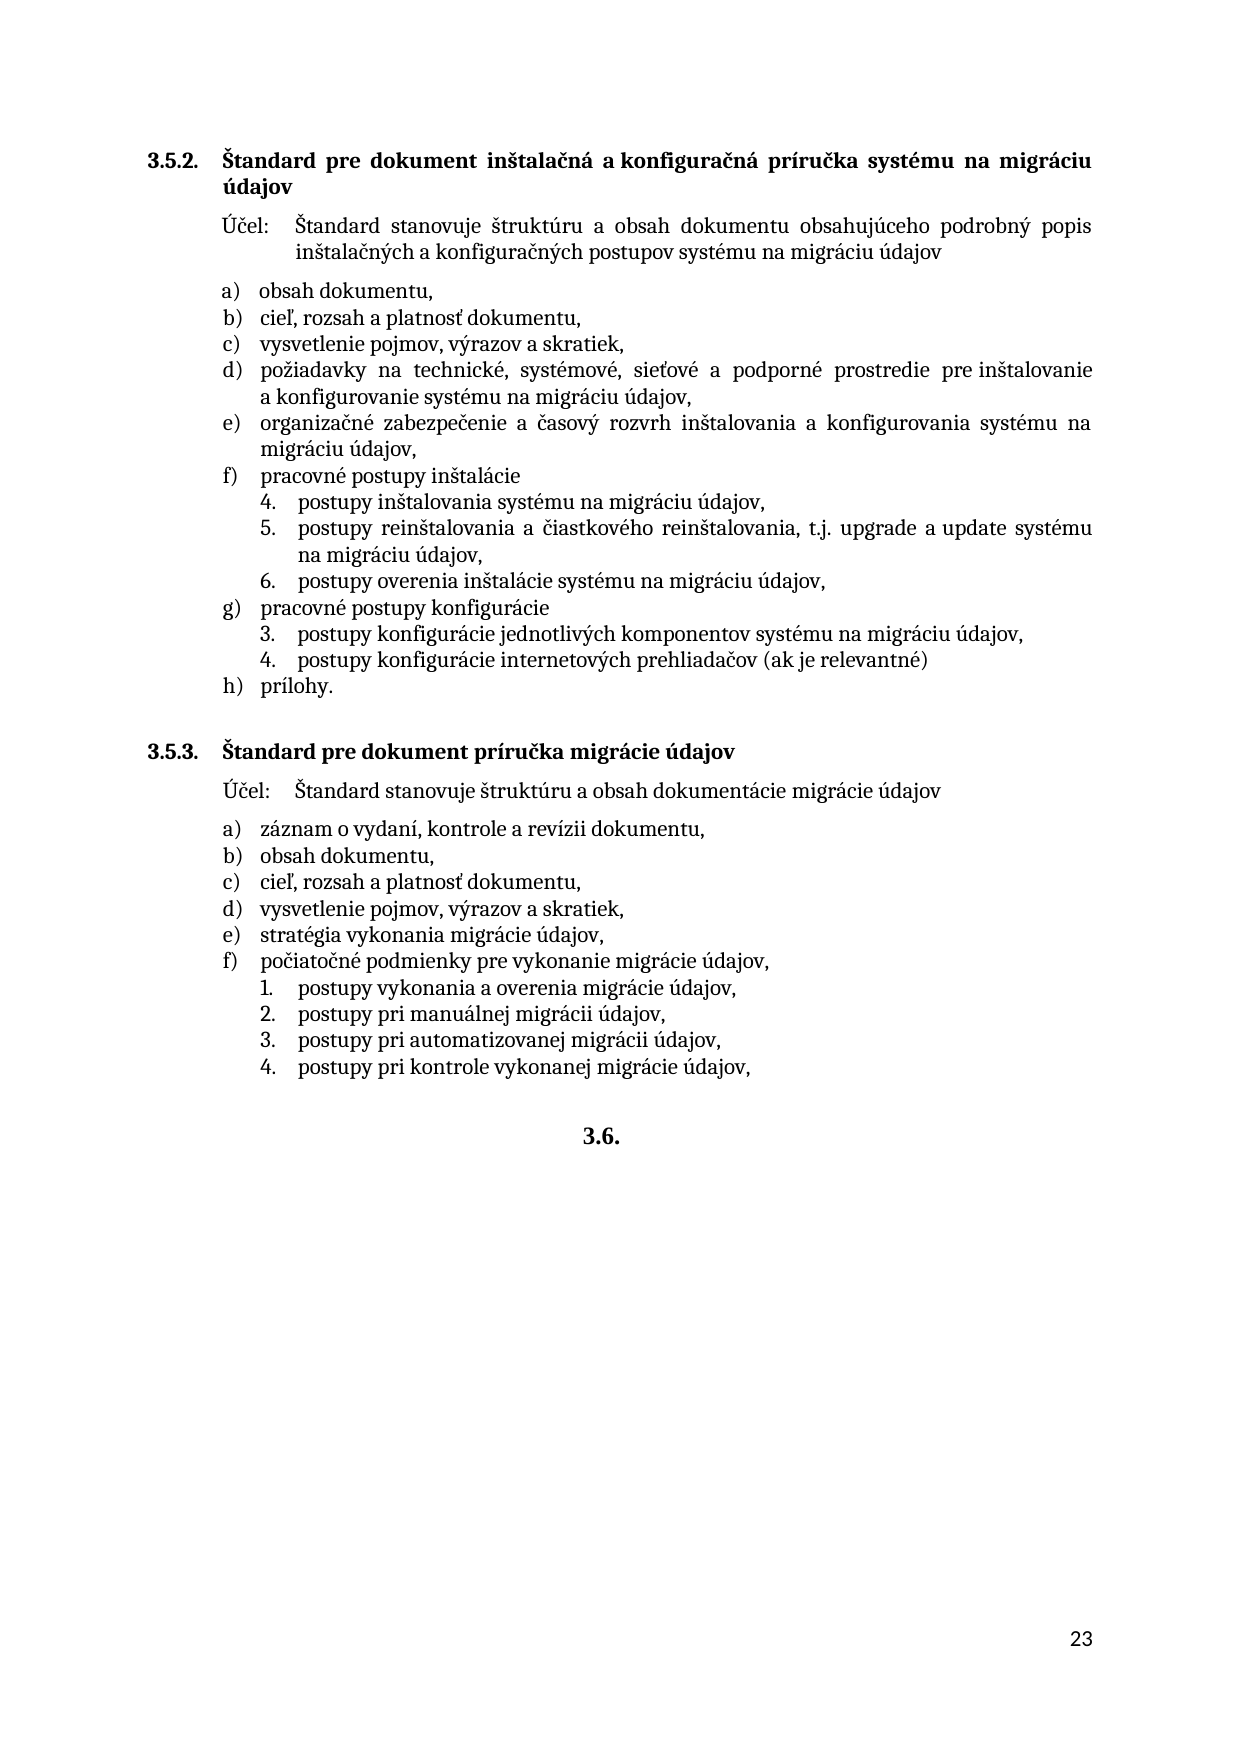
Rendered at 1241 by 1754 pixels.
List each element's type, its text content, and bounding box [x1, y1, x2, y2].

list postupy vykonania a overenia migrácie údajov, [260, 974, 1093, 1001]
list pracovné postupy konfigurácie [223, 594, 1093, 621]
subtitle Štandard pre dokument inštalačná a konfiguračná príručka systému na migráciu údajov [148, 148, 1093, 200]
list organizačné zabezpečenie a časový rozvrh inštalovania a konfigurovania systému na migráciu údajov, [223, 410, 1093, 462]
list vysvetlenie pojmov, výrazov a skratiek, [223, 331, 1093, 357]
list cieľ, rozsah a platnosť dokumentu, [223, 869, 1093, 895]
list vysvetlenie pojmov, výrazov a skratiek, [223, 895, 1093, 922]
list obsah dokumentu, [223, 843, 1093, 869]
list obsah dokumentu, [221, 278, 1093, 304]
list stratégia vykonania migrácie údajov, [223, 922, 1093, 948]
list postupy konfigurácie internetových prehliadačov (ak je relevantné) [260, 647, 1093, 673]
list postupy pri kontrole vykonanej migrácie údajov, [260, 1053, 1093, 1080]
list postupy pri automatizovanej migrácii údajov, [260, 1027, 1093, 1053]
list pracovné postupy inštalácie [223, 462, 1093, 489]
list počiatočné podmienky pre vykonanie migrácie údajov, [223, 948, 1093, 974]
list postupy overenia inštalácie systému na migráciu údajov, [260, 568, 1093, 594]
text Účel: Štandard stanovuje štruktúru a obsah dokumentu obsahujúceho podrobný popis inštalačných a konfiguračných postupov systému na migráciu údajov [221, 213, 1093, 266]
text Účel: Štandard stanovuje štruktúru a obsah dokumentácie migrácie údajov [223, 777, 1093, 804]
subtitle Štandard pre dokument príručka migrácie údajov [148, 738, 1093, 765]
list postupy inštalovania systému na migráciu údajov, [260, 489, 1093, 515]
list postupy pri manuálnej migrácii údajov, [260, 1001, 1093, 1027]
list cieľ, rozsah a platnosť dokumentu, [223, 304, 1093, 331]
list prílohy. [223, 673, 1093, 700]
list postupy reinštalovania a čiastkového reinštalovania, t.j. upgrade a update systému na migráciu údajov, [260, 515, 1093, 568]
list záznam o vydaní, kontrole a revízii dokumentu, [223, 816, 1093, 843]
list požiadavky na technické, systémové, sieťové a podporné prostredie pre inštalovanie a konfigurovanie systému na migráciu údajov, [223, 357, 1093, 410]
list postupy konfigurácie jednotlivých komponentov systému na migráciu údajov, [260, 621, 1093, 647]
